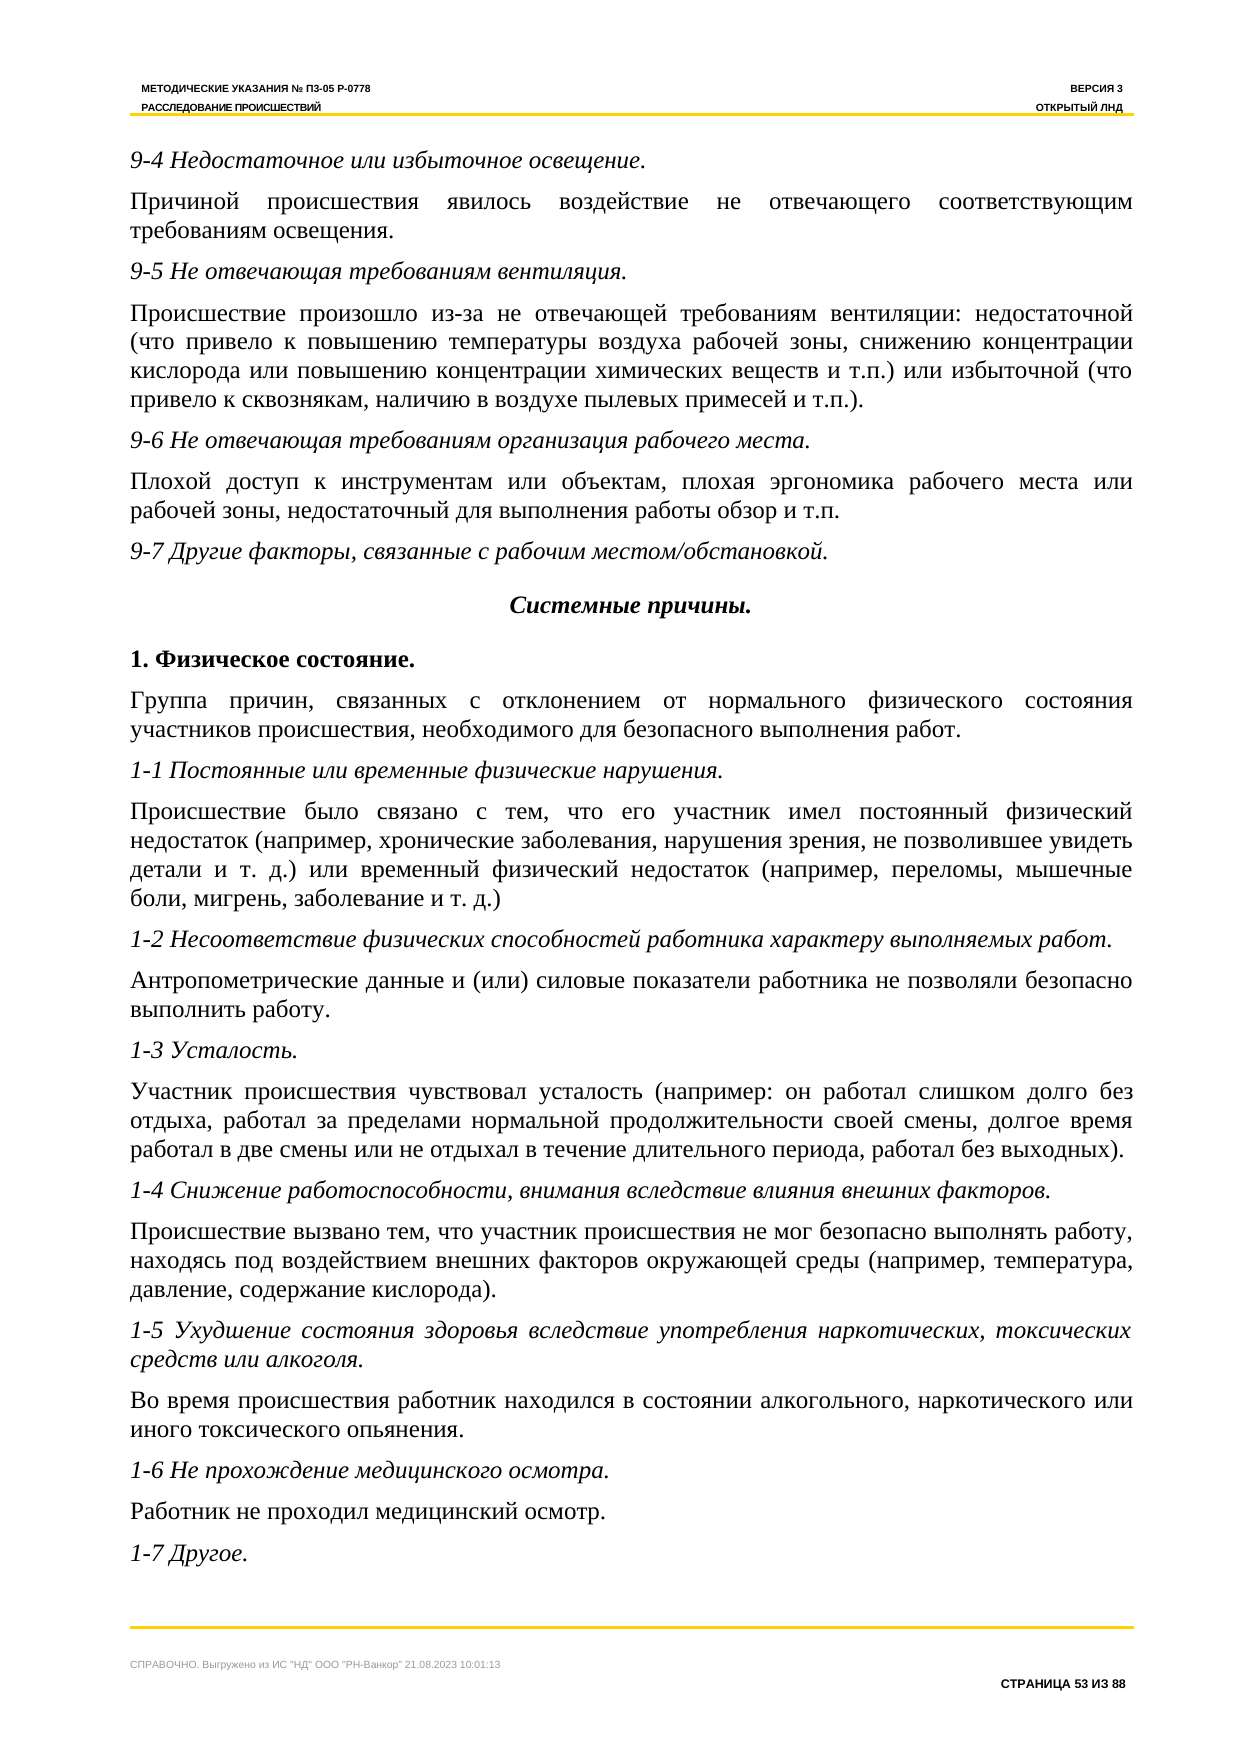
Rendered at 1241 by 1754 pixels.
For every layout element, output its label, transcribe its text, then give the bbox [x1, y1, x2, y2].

text 9-7 Другие факторы, связанные с рабочим местом/обстановкой. [130, 536, 1134, 565]
text 1-5 Ухудшение состояния здоровья вследствие употребления наркотических, токсических средств или алкоголя. [130, 1315, 1134, 1373]
text 9-4 Недостаточное или избыточное освещение. [130, 145, 1134, 174]
text 9-5 Не отвечающая требованиям вентиляция. [130, 256, 1134, 285]
text Происшествие вызвано тем, что участник происшествия не мог безопасно выполнять работу, находясь под воздействием внешних факторов окружающей среды (например, температура, давление, содержание кислорода). [130, 1216, 1134, 1303]
text 1. Физическое состояние. [130, 644, 1134, 673]
text Антропометрические данные и (или) силовые показатели работника не позволяли безопасно выполнить работу. [130, 965, 1134, 1023]
text Группа причин, связанных с отклонением от нормального физического состояния участников происшествия, необходимого для безопасного выполнения работ. [130, 685, 1134, 743]
list Постоянные или временные физические нарушения. [130, 755, 1134, 784]
text 1-7 Другое. [130, 1538, 1134, 1566]
text 1-3 Усталость. [130, 1035, 1134, 1064]
text Участник происшествия чувствовал усталость (например: он работал слишком долго без отдыха, работал за пределами нормальной продолжительности своей смены, долгое время работал в две смены или не отдыхал в течение длительного периода, работал без выходных). [130, 1076, 1134, 1163]
text 1-2 Несоответствие физических способностей работника характеру выполняемых работ. [130, 924, 1134, 953]
text 9-6 Не отвечающая требованиям организация рабочего места. [130, 425, 1134, 454]
text Причиной происшествия явилось воздействие не отвечающего соответствующим требованиям освещения. [130, 186, 1134, 244]
text 1-4 Снижение работоспособности, внимания вследствие влияния внешних факторов. [130, 1175, 1134, 1204]
text 1-6 Не прохождение медицинского осмотра. [130, 1455, 1134, 1484]
text Работник не проходил медицинский осмотр. [130, 1496, 1134, 1525]
text Происшествие было связано с тем, что его участник имел постоянный физический недостаток (например, хронические заболевания, нарушения зрения, не позволившее увидеть детали и т. д.) или временный физический недостаток (например, переломы, мышечные боли, мигрень, заболевание и т. д.) [130, 796, 1134, 911]
text Во время происшествия работник находился в состоянии алкогольного, наркотического или иного токсического опьянения. [130, 1385, 1134, 1443]
text Происшествие произошло из-за не отвечающей требованиям вентиляции: недостаточной (что привело к повышению температуры воздуха рабочей зоны, снижению концентрации кислорода или повышению концентрации химических веществ и т.п.) или избыточной (что привело к сквознякам, наличию в воздухе пылевых примесей и т.п.). [130, 298, 1134, 413]
text Системные причины. [130, 590, 1134, 619]
text Плохой доступ к инструментам или объектам, плохая эргономика рабочего места или рабочей зоны, недостаточный для выполнения работы обзор и т.п. [130, 466, 1134, 524]
